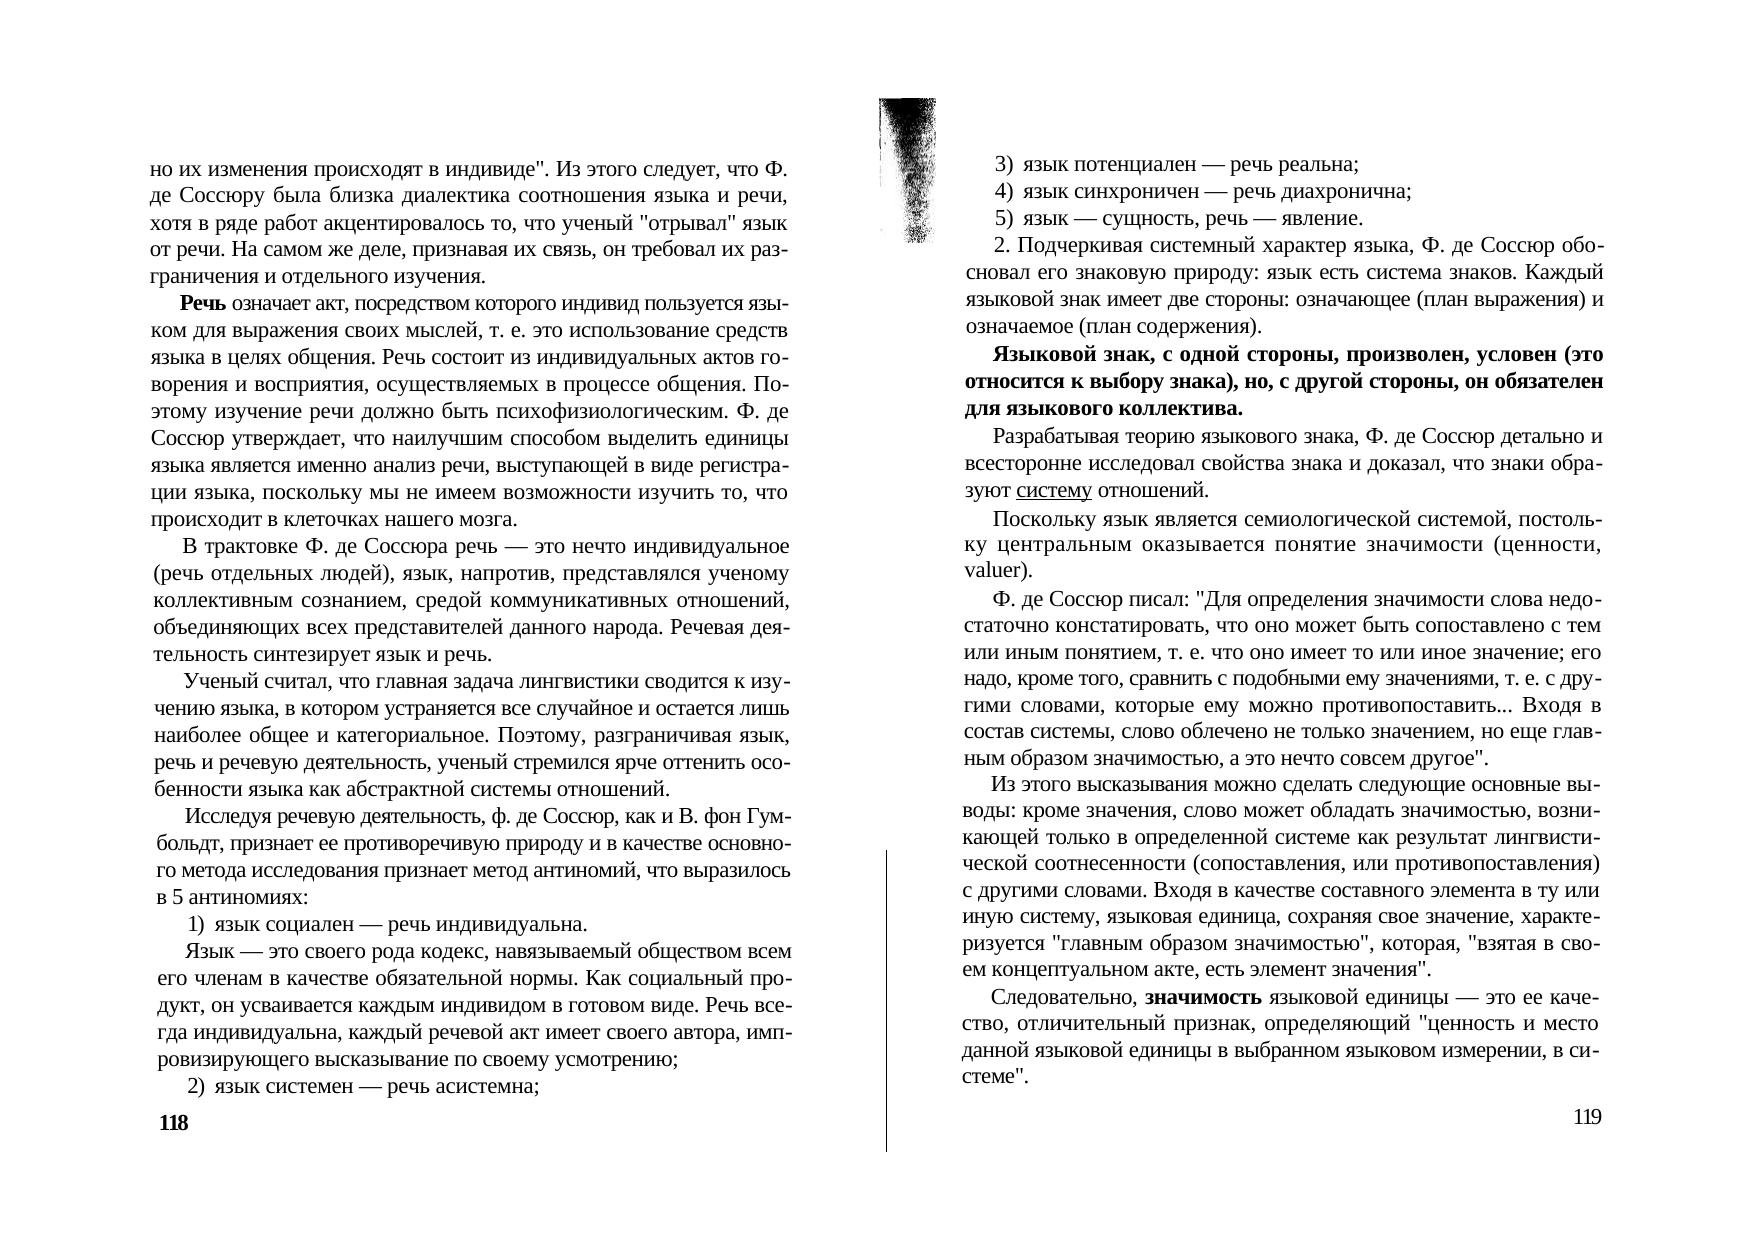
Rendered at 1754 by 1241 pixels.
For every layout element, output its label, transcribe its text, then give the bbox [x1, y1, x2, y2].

text 119 [962, 1103, 1604, 1129]
text Речь означает акт, посредством которого индивид пользуется языком для выражения своих мыслей, т. е. это использование средств языка в целях общения. Речь состоит из индивидуальных актов говорения и восприятия, осуществляемых в процессе общения. Поэтому изучение речи должно быть психофизиологическим. Ф. де Соссюр утверждает, что наилучшим способом выделить единицы языка является именно анализ речи, выступающей в виде регистрации языка, поскольку мы не имеем возможности изучить то, что происходит в клеточках нашего мозга. [151, 289, 789, 532]
text Разрабатывая теорию языкового знака, Ф. де Соссюр детально и всесторонне исследовал свойства знака и доказал, что знаки образуют систему отношений. [964, 422, 1603, 502]
text Ученый считал, что главная задача лингвистики сводится к изучению языка, в котором устраняется все случайное и остается лишь наиболее общее и категориальное. Поэтому, разграничивая язык, речь и речевую деятельность, ученый стремился ярче оттенить особенности языка как абстрактной системы отношений. [154, 667, 791, 802]
list язык — сущность, речь — явление. [994, 204, 1604, 231]
text Следовательно, значимость языковой единицы — это ее качество, отличительный признак, определяющий "ценность и место данной языковой единицы в выбранном языковом измерении, в системе". [962, 983, 1599, 1089]
text Язык — это своего рода кодекс, навязываемый обществом всем его членам в качестве обязательной нормы. Как социальный продукт, он усваивается каждым индивидом в готовом виде. Речь всегда индивидуальна, каждый речевой акт имеет своего автора, импровизирующего высказывание по своему усмотрению; [157, 937, 793, 1072]
list язык потенциален — речь реальна; [994, 150, 1604, 177]
text 2) язык системен — речь асистемна; [187, 1072, 793, 1099]
text 1) язык социален — речь индивидуальна. [187, 910, 793, 937]
text Поскольку язык является семиологической системой, постольку центральным оказывается понятие значимости (ценности, valuer). [964, 506, 1602, 582]
text 2. Подчеркивая системный характер языка, Ф. де Соссюр обосновал его знаковую природу: язык есть система знаков. Каждый языковой знак имеет две стороны: означающее (план выражения) и означаемое (план содержения). [966, 231, 1604, 338]
list язык синхроничен — речь диахронична; [994, 177, 1604, 204]
text Из этого высказывания можно сделать следующие основные выводы: кроме значения, слово может обладать значимостью, возникающей только в определенной системе как результат лингвистической соотнесенности (сопоставления, или противопоставления) с другими словами. Входя в качестве составного элемента в ту или иную систему, языковая единица, сохраняя свое значение, характеризуется "главным образом значимостью", которая, "взятая в своем концептуальном акте, есть элемент значения". [962, 770, 1600, 982]
text В трактовке Ф. де Соссюра речь — это нечто индивидуальное (речь отдельных людей), язык, напротив, представлялся ученому коллективным сознанием, средой коммуникативных отношений, объединяющих всех представителей данного народа. Речевая деятельность синтезирует язык и речь. [153, 532, 790, 667]
text 118 [158, 1109, 793, 1136]
text Исследуя речевую деятельность, ф. де Соссюр, как и В. фон Гумбольдт, признает ее противоречивую природу и в качестве основного метода исследования признает метод антиномий, что выразилось в 5 антиномиях: [156, 802, 792, 910]
text Ф. де Соссюр писал: "Для определения значимости слова недостаточно констатировать, что оно может быть сопоставлено с тем или иным понятием, т. е. что оно имеет то или иное значение; его надо, кроме того, сравнить с подобными ему значениями, т. е. с другими словами, которые ему можно противопоставить... Входя в состав системы, слово облечено не только значением, но еще главным образом значимостью, а это нечто совсем другое". [963, 585, 1602, 770]
text но их изменения происходят в индивиде". Из этого следует, что Ф. де Соссюру была близка диалектика соотношения языка и речи, хотя в ряде работ акцентировалось то, что ученый "отрывал" язык от речи. На самом же деле, признавая их связь, он требовал их разграничения и отдельного изучения. [149, 154, 788, 289]
text Языковой знак, с одной стороны, произволен, условен (это относится к выбору знака), но, с другой стороны, он обязателен для языкового коллектива. [964, 339, 1604, 421]
picture [879, 98, 936, 243]
